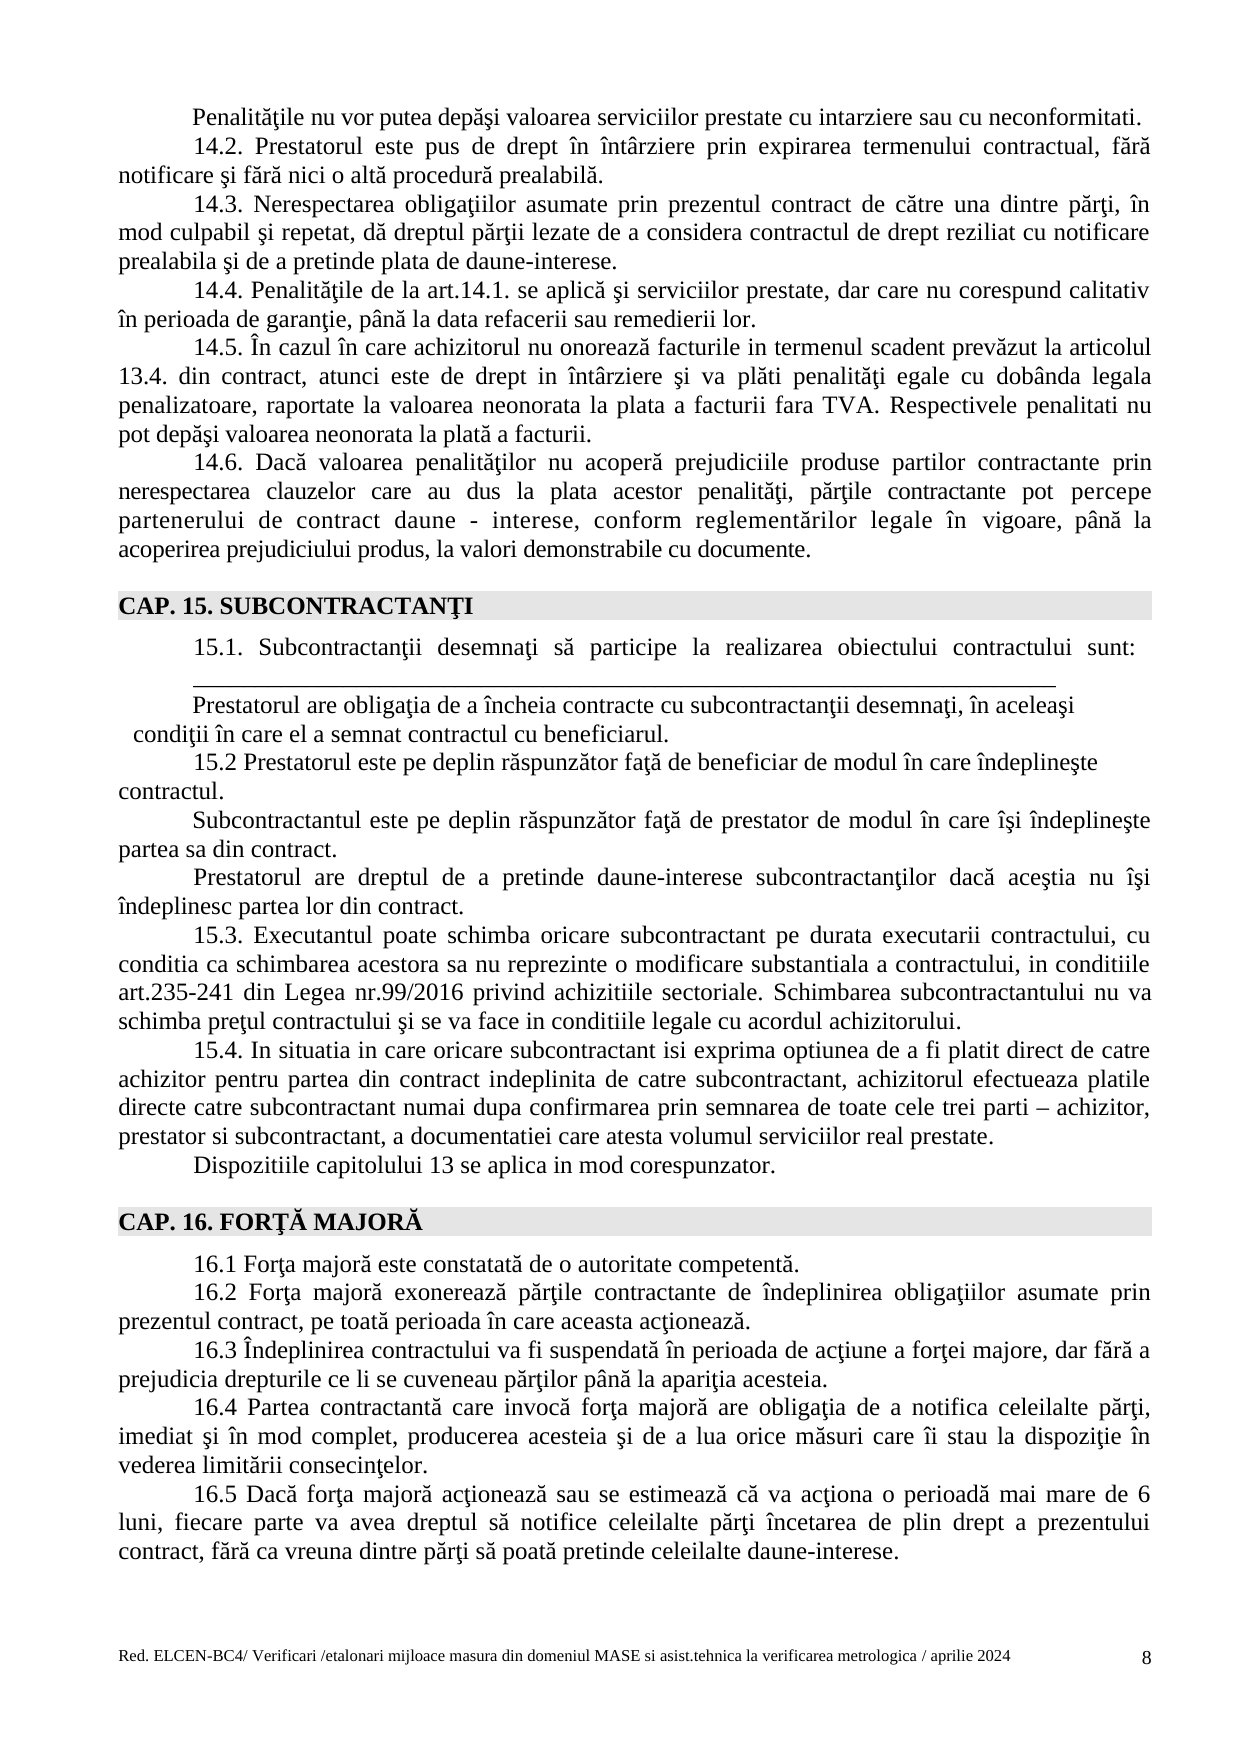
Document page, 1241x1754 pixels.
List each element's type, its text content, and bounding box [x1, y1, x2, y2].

text 16.5 Dacă forţa majoră acţionează sau se estimează că va acţiona o perioadă mai mare de 6 luni, fiecare parte va avea dreptul să notifice celeilalte părţi încetarea de plin drept a prezentului contract, fără ca vreuna dintre părţi să poată pretinde celeilalte daune-interese. [118, 1479, 1152, 1565]
subtitle CAP. 15. SUBCONTRACTANŢI [118, 591, 1152, 620]
text Dispozitiile capitolului 13 se aplica in mod corespunzator. [118, 1150, 1152, 1179]
text 14.5. În cazul în care achizitorul nu onorează facturile in termenul scadent prevăzut la articolul 13.4. din contract, atunci este de drept in întârziere şi va plăti penalităţi egale cu dobânda legala penalizatoare, raportate la valoarea neonorata la plata a facturii fara TVA. Respectivele penalitati nu pot depăşi valoarea neonorata la plată a facturii. [118, 332, 1152, 447]
text 14.2. Prestatorul este pus de drept în întârziere prin expirarea termenului contractual, fără notificare şi fără nici o altă procedură prealabilă. [118, 131, 1152, 189]
text Subcontractantul este pe deplin răspunzător faţă de prestator de modul în care îşi îndeplineşte partea sa din contract. [118, 805, 1152, 862]
text 16.1 Forţa majoră este constatată de o autoritate competentă. [118, 1249, 1152, 1277]
text Penalităţile nu vor putea depăşi valoarea serviciilor prestate cu intarziere sau cu neconformitati. [118, 103, 1150, 131]
text 14.3. Nerespectarea obligaţiilor asumate prin prezentul contract de către una dintre părţi, în mod culpabil şi repetat, dă dreptul părţii lezate de a considera contractul de drept reziliat cu notificare prealabila şi de a pretinde plata de daune-interese. [118, 189, 1152, 275]
text 14.4. Penalităţile de la art.14.1. se aplică şi serviciilor prestate, dar care nu corespund calitativ în perioada de garanţie, până la data refacerii sau remedierii lor. [118, 275, 1152, 332]
subtitle CAP. 16. FORŢĂ MAJORĂ [118, 1207, 1152, 1236]
text Prestatorul are obligaţia de a încheia contracte cu subcontractanţii desemnaţi, în aceleaşi condiţii în care el a semnat contractul cu beneficiarul. [133, 690, 1152, 747]
text 15.4. In situatia in care oricare subcontractant isi exprima optiunea de a fi platit direct de catre achizitor pentru partea din contract indeplinita de catre subcontractant, achizitorul efectueaza platile directe catre subcontractant numai dupa confirmarea prin semnarea de toate cele trei parti – achizitor, prestator si subcontractant, a documentatiei care atesta volumul serviciilor real prestate. [118, 1035, 1152, 1150]
text Prestatorul are dreptul de a pretinde daune-interese subcontractanţilor dacă aceştia nu îşi îndeplinesc partea lor din contract. [118, 862, 1152, 920]
text 15.3. Executantul poate schimba oricare subcontractant pe durata executarii contractului, cu conditia ca schimbarea acestora sa nu reprezinte o modificare substantiala a contractului, in conditiile art.235-241 din Legea nr.99/2016 privind achizitiile sectoriale. Schimbarea subcontractantului nu va schimba preţul contractului şi se va face in conditiile legale cu acordul achizitorului. [118, 920, 1152, 1035]
text 15.2 Prestatorul este pe deplin răspunzător faţă de beneficiar de modul în care îndeplineşte contractul. [118, 747, 1152, 805]
text 16.2 Forţa majoră exonerează părţile contractante de îndeplinirea obligaţiilor asumate prin prezentul contract, pe toată perioada în care aceasta acţionează. [118, 1277, 1152, 1335]
text 14.6. Dacă valoarea penalităţilor nu acoperă prejudiciile produse partilor contractante prin nerespectarea clauzelor care au dus la plata acestor penalităţi, părţile contractante pot percepe partenerului de contract daune - interese, conform reglementărilor legale în vigoare, până la acoperirea prejudiciului produs, la valori demonstrabile cu documente. [118, 447, 1152, 562]
text 15.1. Subcontractanţii desemnaţi să participe la realizarea obiectului contractului sunt: _____________________________________________________________________ [118, 632, 1152, 690]
text 16.4 Partea contractantă care invocă forţa majoră are obligaţia de a notifica celeilalte părţi, imediat şi în mod complet, producerea acesteia şi de a lua orice măsuri care îi stau la dispoziţie în vederea limitării consecinţelor. [118, 1392, 1152, 1479]
text 16.3 Îndeplinirea contractului va fi suspendată în perioada de acţiune a forţei majore, dar fără a prejudicia drepturile ce li se cuveneau părţilor până la apariţia acesteia. [118, 1335, 1152, 1392]
